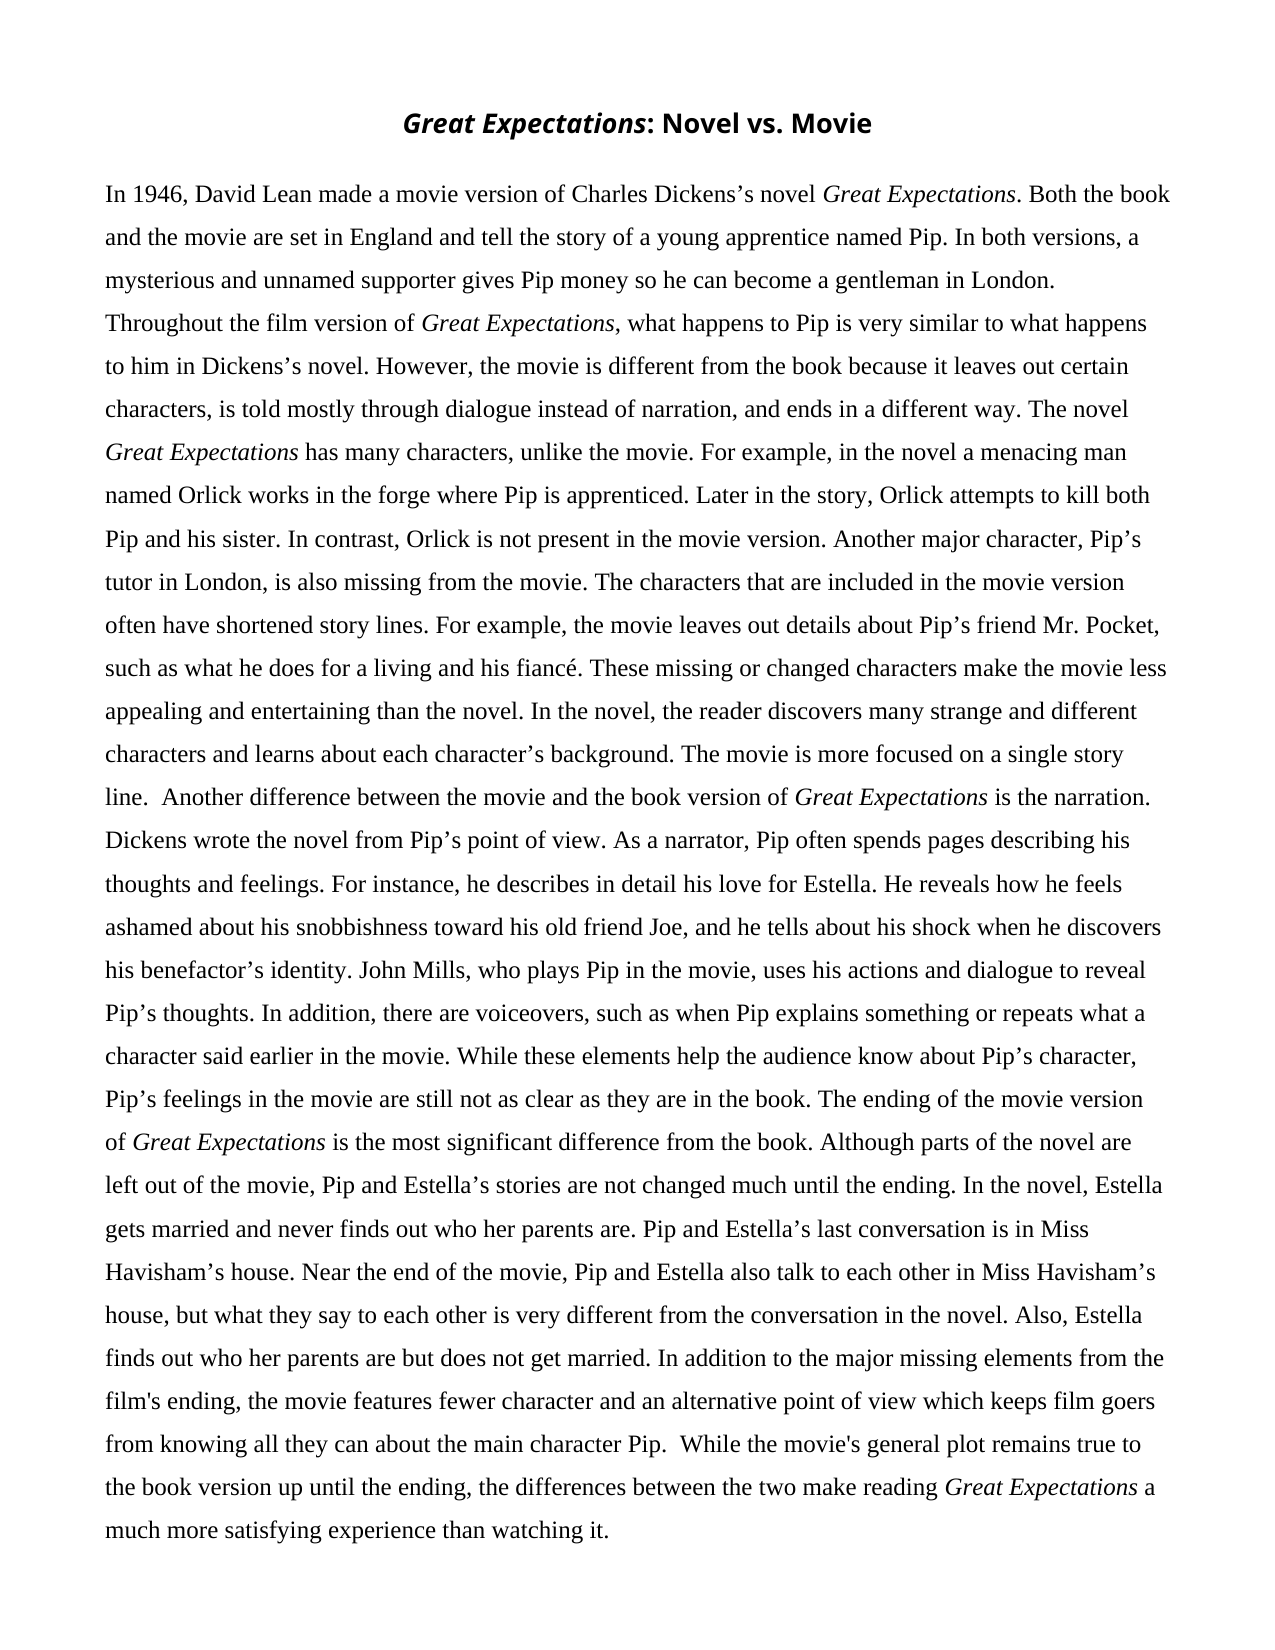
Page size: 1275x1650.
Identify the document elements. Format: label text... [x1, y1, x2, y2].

text In 1946, David Lean made a movie version of Charles Dickens’s novel Great Expectations. Both the book and the movie are set in England and tell the story of a young apprentice named Pip. In both versions, a mysterious and unnamed supporter gives Pip money so he can become a gentleman in London. Throughout the film version of Great Expectations, what happens to Pip is very similar to what happens to him in Dickens’s novel. However, the movie is different from the book because it leaves out certain characters, is told mostly through dialogue instead of narration, and ends in a different way. The novel Great Expectations has many characters, unlike the movie. For example, in the novel a menacing man named Orlick works in the forge where Pip is apprenticed. Later in the story, Orlick attempts to kill both Pip and his sister. In contrast, Orlick is not present in the movie version. Another major character, Pip’s tutor in London, is also missing from the movie. The characters that are included in the movie version often have shortened story lines. For example, the movie leaves out details about Pip’s friend Mr. Pocket, such as what he does for a living and his fiancé. These missing or changed characters make the movie less appealing and entertaining than the novel. In the novel, the reader discovers many strange and different characters and learns about each character’s background. The movie is more focused on a single story line. Another difference between the movie and the book version of Great Expectations is the narration. Dickens wrote the novel from Pip’s point of view. As a narrator, Pip often spends pages describing his thoughts and feelings. For instance, he describes in detail his love for Estella. He reveals how he feels ashamed about his snobbishness toward his old friend Joe, and he tells about his shock when he discovers his benefactor’s identity. John Mills, who plays Pip in the movie, uses his actions and dialogue to reveal Pip’s thoughts. In addition, there are voiceovers, such as when Pip explains something or repeats what a character said earlier in the movie. While these elements help the audience know about Pip’s character, Pip’s feelings in the movie are still not as clear as they are in the book. The ending of the movie version of Great Expectations is the most significant difference from the book. Although parts of the novel are left out of the movie, Pip and Estella’s stories are not changed much until the ending. In the novel, Estella gets married and never finds out who her parents are. Pip and Estella’s last conversation is in Miss Havisham’s house. Near the end of the movie, Pip and Estella also talk to each other in Miss Havisham’s house, but what they say to each other is very different from the conversation in the novel. Also, Estella finds out who her parents are but does not get married. In addition to the major missing elements from the film's ending, the movie features fewer character and an alternative point of view which keeps film goers from knowing all they can about the main character Pip. While the movie's general plot remains true to the book version up until the ending, the differences between the two make reading Great Expectations a much more satisfying experience than watching it. [105, 179, 1170, 1544]
text Great Expectations: Novel vs. Movie [105, 105, 1170, 142]
